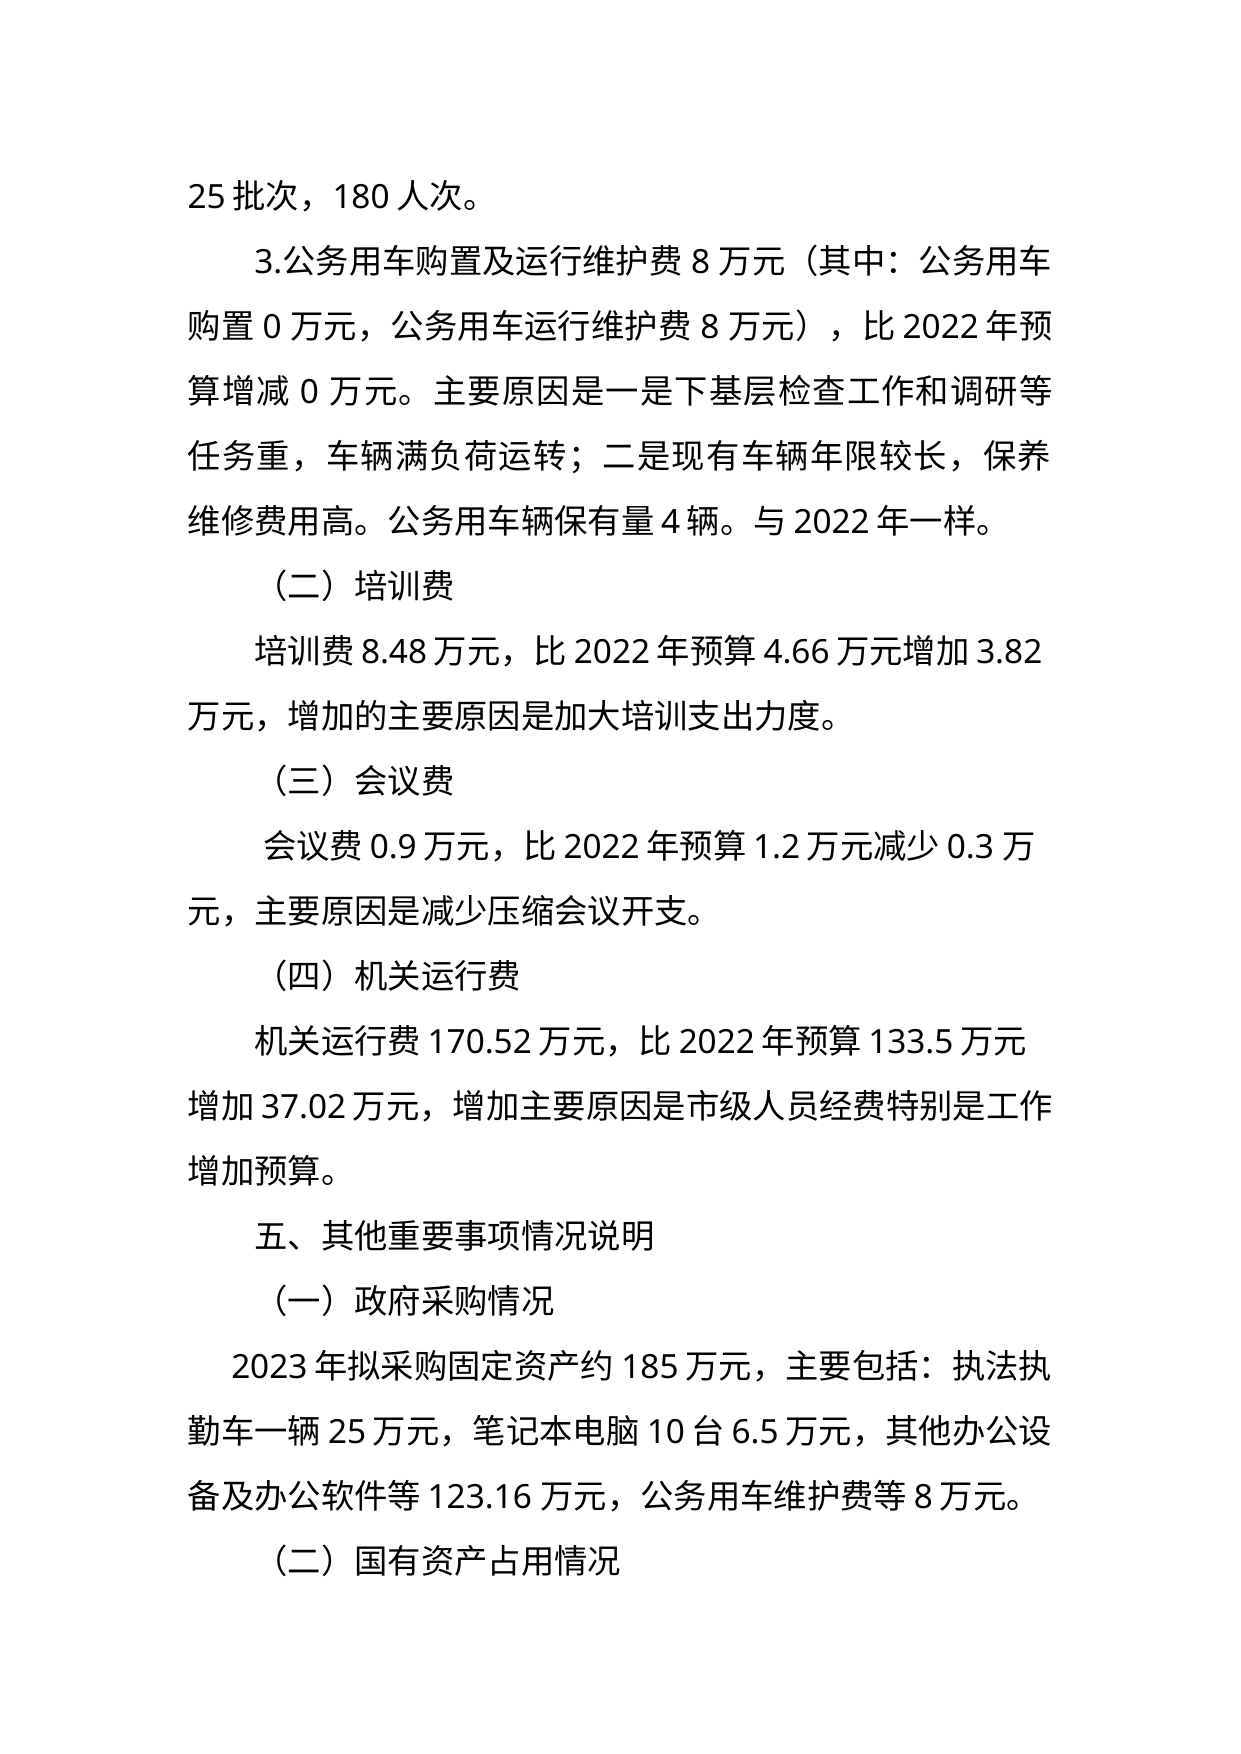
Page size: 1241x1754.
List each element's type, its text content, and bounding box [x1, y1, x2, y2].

text 3.公务用车购置及运行维护费 8 万元（其中：公务用车购置 0 万元，公务用车运行维护费 8 万元），比2022年预算增减 0 万元。主要原因是一是下基层检查工作和调研等任务重，车辆满负荷运转；二是现有车辆年限较长，保养维修费用高。公务用车辆保有量4辆。与2022年一样。 [187, 227, 1053, 552]
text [187, 162, 1053, 227]
text （三）会议费 [187, 747, 1053, 812]
list 国有资产占用情况 [187, 1527, 1053, 1592]
text 机关运行费170.52万元，比2022年预算133.5万元增加37.02万元，增加主要原因是市级人员经费特别是工作增加预算。 [187, 1007, 1053, 1202]
text （一）政府采购情况 [187, 1267, 1053, 1332]
text 五、其他重要事项情况说明 [187, 1202, 1053, 1267]
text 培训费8.48万元，比2022年预算4.66万元增加3.82 万元，增加的主要原因是加大培训支出力度。 [187, 617, 1053, 747]
text 会议费0.9万元，比2022年预算1.2万元减少0.3 万元，主要原因是减少压缩会议开支。 [187, 812, 1053, 942]
text 2023年拟采购固定资产约185万元，主要包括：执法执勤车一辆25万元，笔记本电脑10台6.5万元，其他办公设备及办公软件等123.16 万元，公务用车维护费等8万元。 [187, 1332, 1053, 1527]
text （四）机关运行费 [187, 942, 1053, 1007]
list （二）培训费 [187, 552, 1053, 617]
